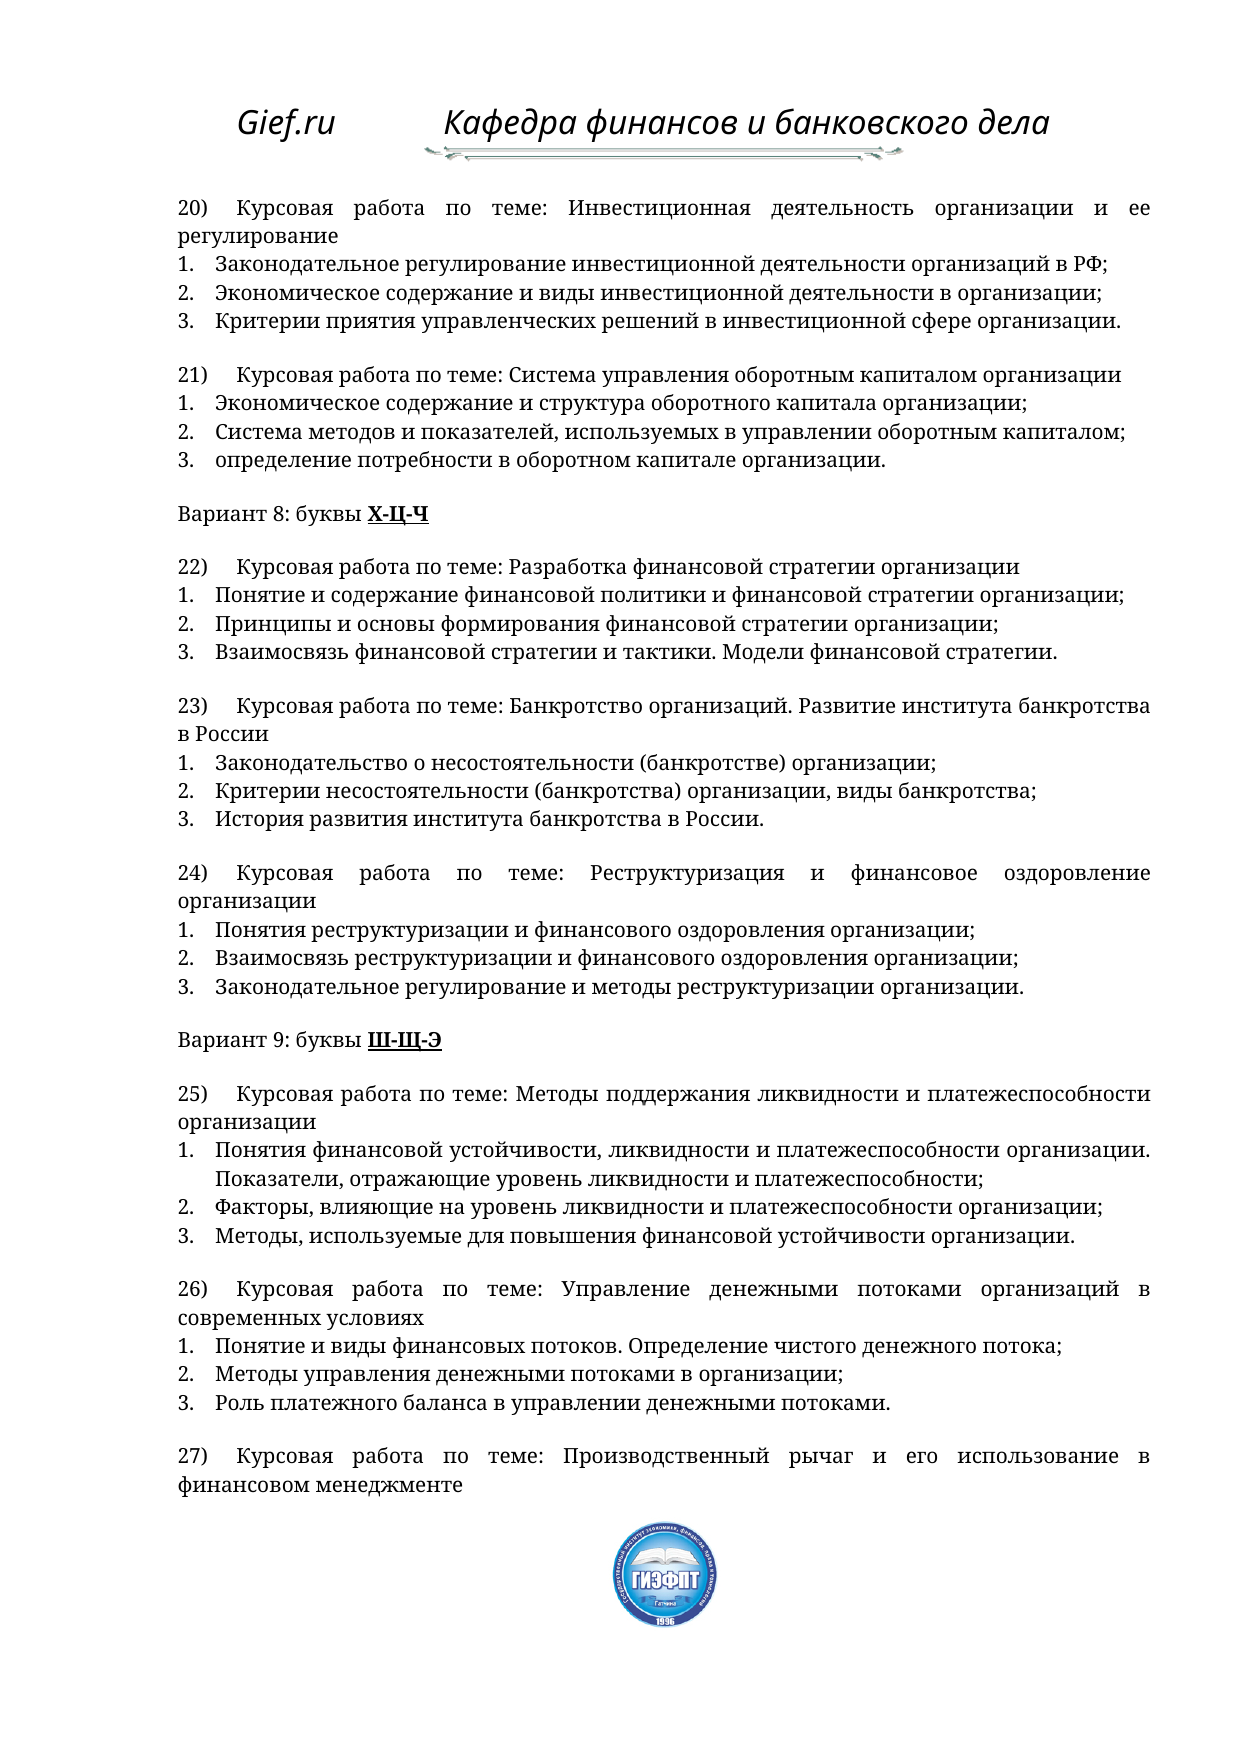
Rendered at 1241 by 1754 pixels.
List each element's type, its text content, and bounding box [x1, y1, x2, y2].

list Методы, используемые для повышения финансовой устойчивости организации. [177, 1221, 1152, 1249]
list Система методов и показателей, используемых в управлении оборотным капиталом; [177, 417, 1152, 445]
list Понятие и содержание финансовой политики и финансовой стратегии организации; [177, 581, 1152, 609]
list Критерии приятия управленческих решений в инвестиционной сфере организации. [177, 306, 1152, 335]
list Курсовая работа по теме: Методы поддержания ликвидности и платежеспособности организации [177, 1079, 1152, 1136]
picture [608, 1517, 721, 1631]
list Факторы, влияющие на уровень ликвидности и платежеспособности организации; [177, 1192, 1152, 1221]
list Курсовая работа по теме: Реструктуризация и финансовое оздоровление организации [177, 858, 1152, 915]
list Критерии несостоятельности (банкротства) организации, виды банкротства; [177, 776, 1152, 804]
list История развития института банкротства в России. [177, 804, 1152, 833]
list Курсовая работа по теме: Система управления оборотным капиталом организации [177, 360, 1152, 388]
list Взаимосвязь реструктуризации и финансового оздоровления организации; [177, 943, 1152, 972]
text Вариант 9: буквы Ш-Щ-Э [177, 1025, 1152, 1054]
list Курсовая работа по теме: Банкротство организаций. Развитие института банкротства в России [177, 691, 1152, 748]
list Курсовая работа по теме: Управление денежными потоками организаций в современных условиях [177, 1274, 1152, 1331]
text Вариант 8: буквы Х-Ц-Ч [177, 499, 1152, 527]
list Законодательное регулирование инвестиционной деятельности организаций в РФ; [177, 249, 1152, 278]
list Принципы и основы формирования финансовой стратегии организации; [177, 609, 1152, 637]
list Понятия финансовой устойчивости, ликвидности и платежеспособности организации. Показатели, отражающие уровень ликвидности и платежеспособности; [177, 1136, 1152, 1192]
list Курсовая работа по теме: Производственный рычаг и его использование в финансовом менеджменте [177, 1441, 1152, 1498]
list Законодательное регулирование и методы реструктуризации организации. [177, 972, 1152, 1000]
list Экономическое содержание и структура оборотного капитала организации; [177, 388, 1152, 417]
list Курсовая работа по теме: Инвестиционная деятельность организации и ее регулирование [177, 193, 1152, 249]
list Взаимосвязь финансовой стратегии и тактики. Модели финансовой стратегии. [177, 637, 1152, 666]
list Понятие и виды финансовых потоков. Определение чистого денежного потока; [177, 1331, 1152, 1359]
list Роль платежного баланса в управлении денежными потоками. [177, 1388, 1152, 1416]
list Понятия реструктуризации и финансового оздоровления организации; [177, 915, 1152, 943]
picture [422, 144, 907, 168]
list Законодательство о несостоятельности (банкротстве) организации; [177, 748, 1152, 776]
list Методы управления денежными потоками в организации; [177, 1359, 1152, 1388]
list Экономическое содержание и виды инвестиционной деятельности в организации; [177, 278, 1152, 306]
list Курсовая работа по теме: Разработка финансовой стратегии организации [177, 552, 1152, 581]
list определение потребности в оборотном капитале организации. [177, 445, 1152, 474]
